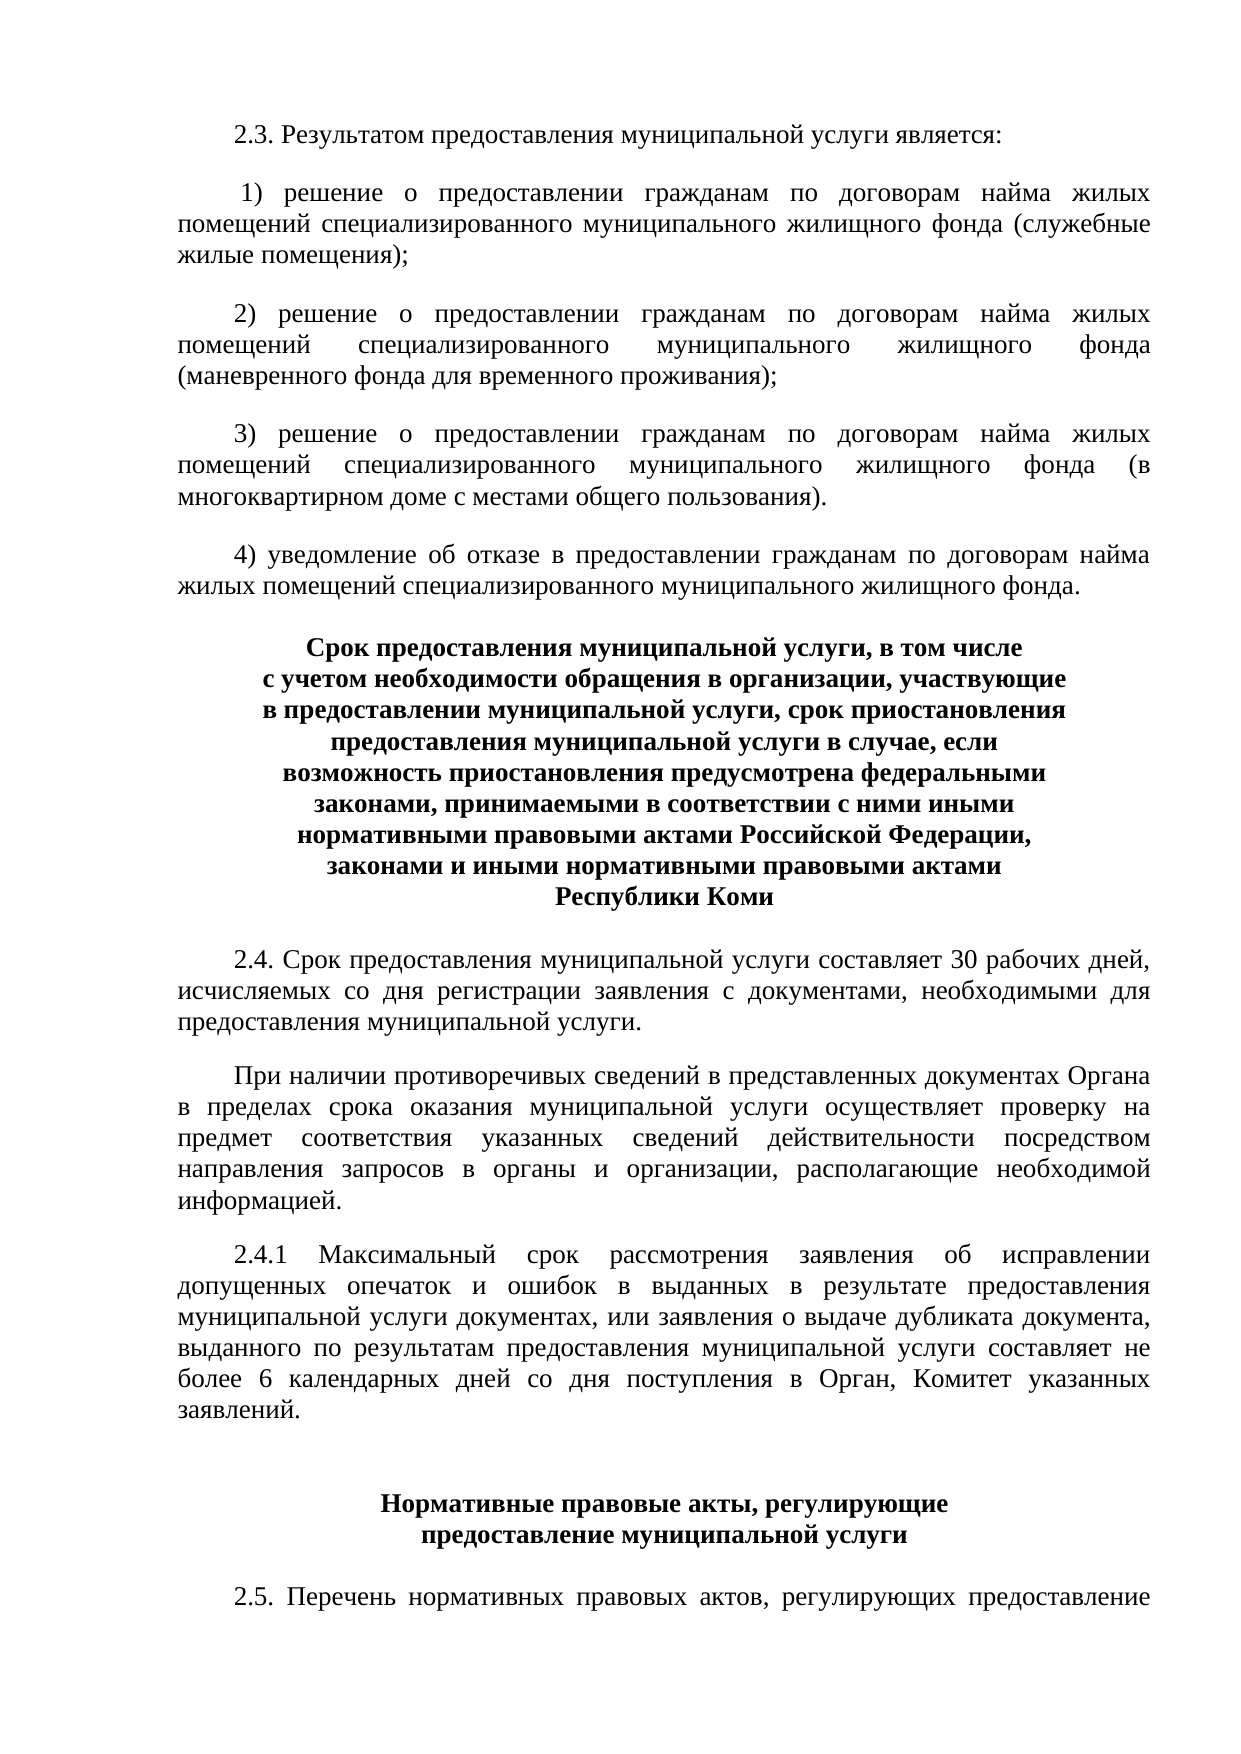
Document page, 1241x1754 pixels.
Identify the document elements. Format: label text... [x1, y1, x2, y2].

text 2.4. Срок предоставления муниципальной услуги составляет 30 рабочих дней, исчисляемых со дня регистрации заявления с документами, необходимыми для предоставления муниципальной услуги. [177, 943, 1152, 1036]
title в предоставлении муниципальной услуги, срок приостановления [177, 694, 1152, 725]
title нормативными правовыми актами Российской Федерации, [177, 818, 1152, 849]
title предоставление муниципальной услуги [177, 1518, 1152, 1549]
title Республики Коми [177, 881, 1152, 912]
text 1) решение о предоставлении гражданам по договорам найма жилых помещений специализированного муниципального жилищного фонда (служебные жилые помещения); [177, 176, 1152, 270]
title Нормативные правовые акты, регулирующие [177, 1487, 1152, 1518]
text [177, 1580, 1152, 1612]
title с учетом необходимости обращения в организации, участвующие [177, 662, 1152, 694]
text 2.4.1 Максимальный срок рассмотрения заявления об исправлении допущенных опечаток и ошибок в выданных в результате предоставления муниципальной услуги документах, или заявления о выдаче дубликата документа, выданного по результатам предоставления муниципальной услуги составляет не более 6 календарных дней со дня поступления в Орган, Комитет указанных заявлений. [177, 1238, 1152, 1425]
text 2) решение о предоставлении гражданам по договорам найма жилых помещений специализированного муниципального жилищного фонда (маневренного фонда для временного проживания); [177, 297, 1152, 390]
text 3) решение о предоставлении гражданам по договорам найма жилых помещений специализированного муниципального жилищного фонда (в многоквартирном доме с местами общего пользования). [177, 417, 1152, 511]
title возможность приостановления предусмотрена федеральными [177, 756, 1152, 787]
title законами, принимаемыми в соответствии с ними иными [177, 787, 1152, 818]
text При наличии противоречивых сведений в представленных документах Органа в пределах срока оказания муниципальной услуги осуществляет проверку на предмет соответствия указанных сведений действительности посредством направления запросов в органы и организации, располагающие необходимой информацией. [177, 1059, 1152, 1215]
text 4) уведомление об отказе в предоставлении гражданам по договорам найма жилых помещений специализированного муниципального жилищного фонда. [177, 538, 1152, 600]
title Срок предоставления муниципальной услуги, в том числе [177, 631, 1152, 662]
text 2.3. Результатом предоставления муниципальной услуги является: [177, 118, 1152, 149]
title предоставления муниципальной услуги в случае, если [177, 725, 1152, 756]
title законами и иными нормативными правовыми актами [177, 849, 1152, 881]
